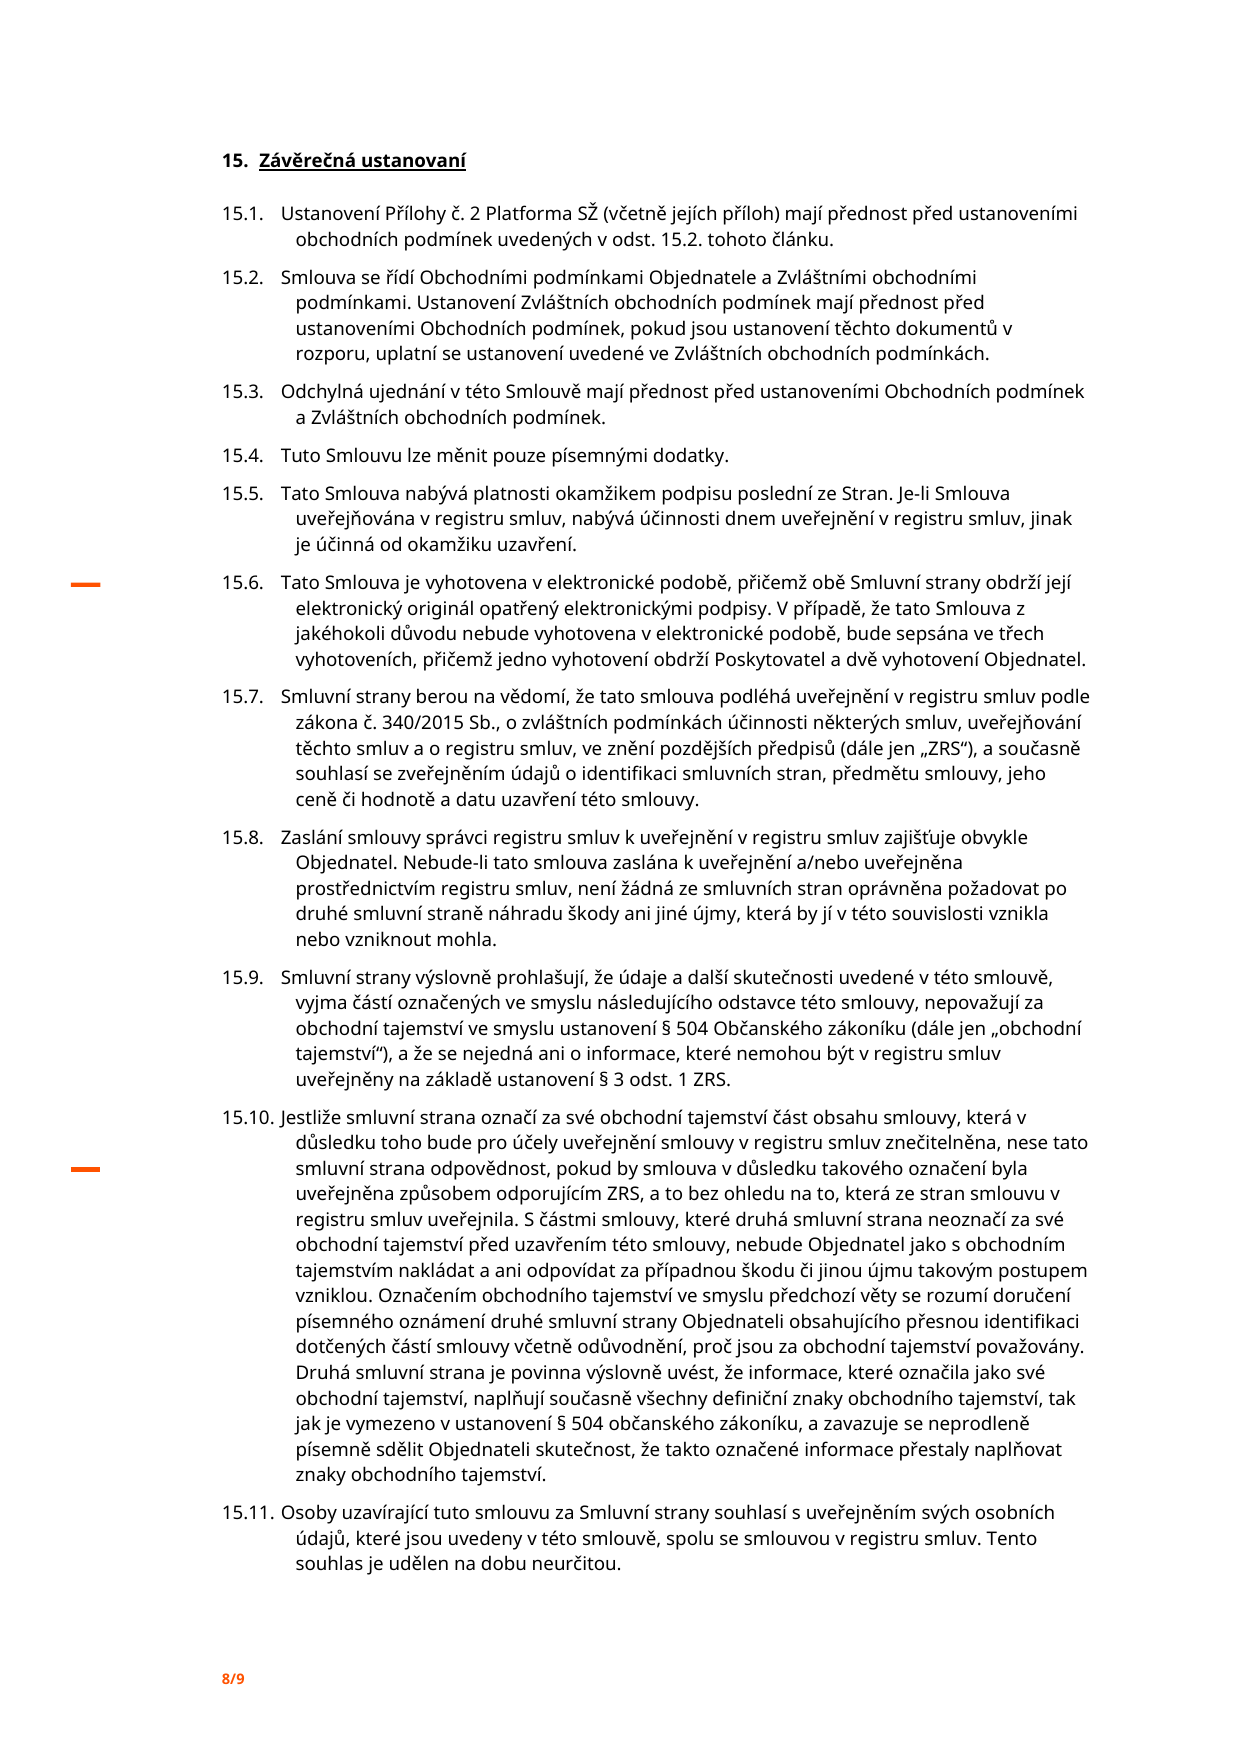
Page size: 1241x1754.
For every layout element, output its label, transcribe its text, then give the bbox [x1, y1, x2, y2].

list Osoby uzavírající tuto smlouvu za Smluvní strany souhlasí s uveřejněním svých osobních údajů, které jsou uvedeny v této smlouvě, spolu se smlouvou v registru smluv. Tento souhlas je udělen na dobu neurčitou. [222, 1499, 1093, 1576]
list Zaslání smlouvy správci registru smluv k uveřejnění v registru smluv zajišťuje obvykle Objednatel. Nebude-li tato smlouva zaslána k uveřejnění a/nebo uveřejněna prostřednictvím registru smluv, není žádná ze smluvních stran oprávněna požadovat po druhé smluvní straně náhradu škody ani jiné újmy, která by jí v této souvislosti vznikla nebo vzniknout mohla. [222, 824, 1093, 952]
list Jestliže smluvní strana označí za své obchodní tajemství část obsahu smlouvy, která v důsledku toho bude pro účely uveřejnění smlouvy v registru smluv znečitelněna, nese tato smluvní strana odpovědnost, pokud by smlouva v důsledku takového označení byla uveřejněna způsobem odporujícím ZRS, a to bez ohledu na to, která ze stran smlouvu v registru smluv uveřejnila. S částmi smlouvy, které druhá smluvní strana neoznačí za své obchodní tajemství před uzavřením této smlouvy, nebude Objednatel jako s obchodním tajemstvím nakládat a ani odpovídat za případnou škodu či jinou újmu takovým postupem vzniklou. Označením obchodního tajemství ve smyslu předchozí věty se rozumí doručení písemného oznámení druhé smluvní strany Objednateli obsahujícího přesnou identifikaci dotčených částí smlouvy včetně odůvodnění, proč jsou za obchodní tajemství považovány. Druhá smluvní strana je povinna výslovně uvést, že informace, které označila jako své obchodní tajemství, naplňují současně všechny definiční znaky obchodního tajemství, tak jak je vymezeno v ustanovení § 504 občanského zákoníku, a zavazuje se neprodleně písemně sdělit Objednateli skutečnost, že takto označené informace přestaly naplňovat znaky obchodního tajemství. [222, 1104, 1093, 1487]
list Ustanovení Přílohy č. 2 Platforma SŽ (včetně jejích příloh) mají přednost před ustanoveními obchodních podmínek uvedených v odst. 15.2. tohoto článku. [222, 201, 1093, 252]
list Tato Smlouva nabývá platnosti okamžikem podpisu poslední ze Stran. Je-li Smlouva uveřejňována v registru smluv, nabývá účinnosti dnem uveřejnění v registru smluv, jinak je účinná od okamžiku uzavření. [222, 480, 1093, 557]
subtitle Závěrečná ustanovaní [222, 147, 1093, 173]
list Smlouva se řídí Obchodními podmínkami Objednatele a Zvláštními obchodními podmínkami. Ustanovení Zvláštních obchodních podmínek mají přednost před ustanoveními Obchodních podmínek, pokud jsou ustanovení těchto dokumentů v rozporu, uplatní se ustanovení uvedené ve Zvláštních obchodních podmínkách. [222, 264, 1093, 366]
list Smluvní strany berou na vědomí, že tato smlouva podléhá uveřejnění v registru smluv podle zákona č. 340/2015 Sb., o zvláštních podmínkách účinnosti některých smluv, uveřejňování těchto smluv a o registru smluv, ve znění pozdějších předpisů (dále jen „ZRS“), a současně souhlasí se zveřejněním údajů o identifikaci smluvních stran, předmětu smlouvy, jeho ceně či hodnotě a datu uzavření této smlouvy. [222, 684, 1093, 811]
list Tuto Smlouvu lze měnit pouze písemnými dodatky. [222, 442, 1093, 468]
list Tato Smlouva je vyhotovena v elektronické podobě, přičemž obě Smluvní strany obdrží její elektronický originál opatřený elektronickými podpisy. V případě, že tato Smlouva z jakéhokoli důvodu nebude vyhotovena v elektronické podobě, bude sepsána ve třech vyhotoveních, přičemž jedno vyhotovení obdrží Poskytovatel a dvě vyhotovení Objednatel. [222, 569, 1093, 671]
list Smluvní strany výslovně prohlašují, že údaje a další skutečnosti uvedené v této smlouvě, vyjma částí označených ve smyslu následujícího odstavce této smlouvy, nepovažují za obchodní tajemství ve smyslu ustanovení § 504 Občanského zákoníku (dále jen „obchodní tajemství“), a že se nejedná ani o informace, které nemohou být v registru smluv uveřejněny na základě ustanovení § 3 odst. 1 ZRS. [222, 964, 1093, 1092]
list Odchylná ujednání v této Smlouvě mají přednost před ustanoveními Obchodních podmínek a Zvláštních obchodních podmínek. [222, 379, 1093, 430]
